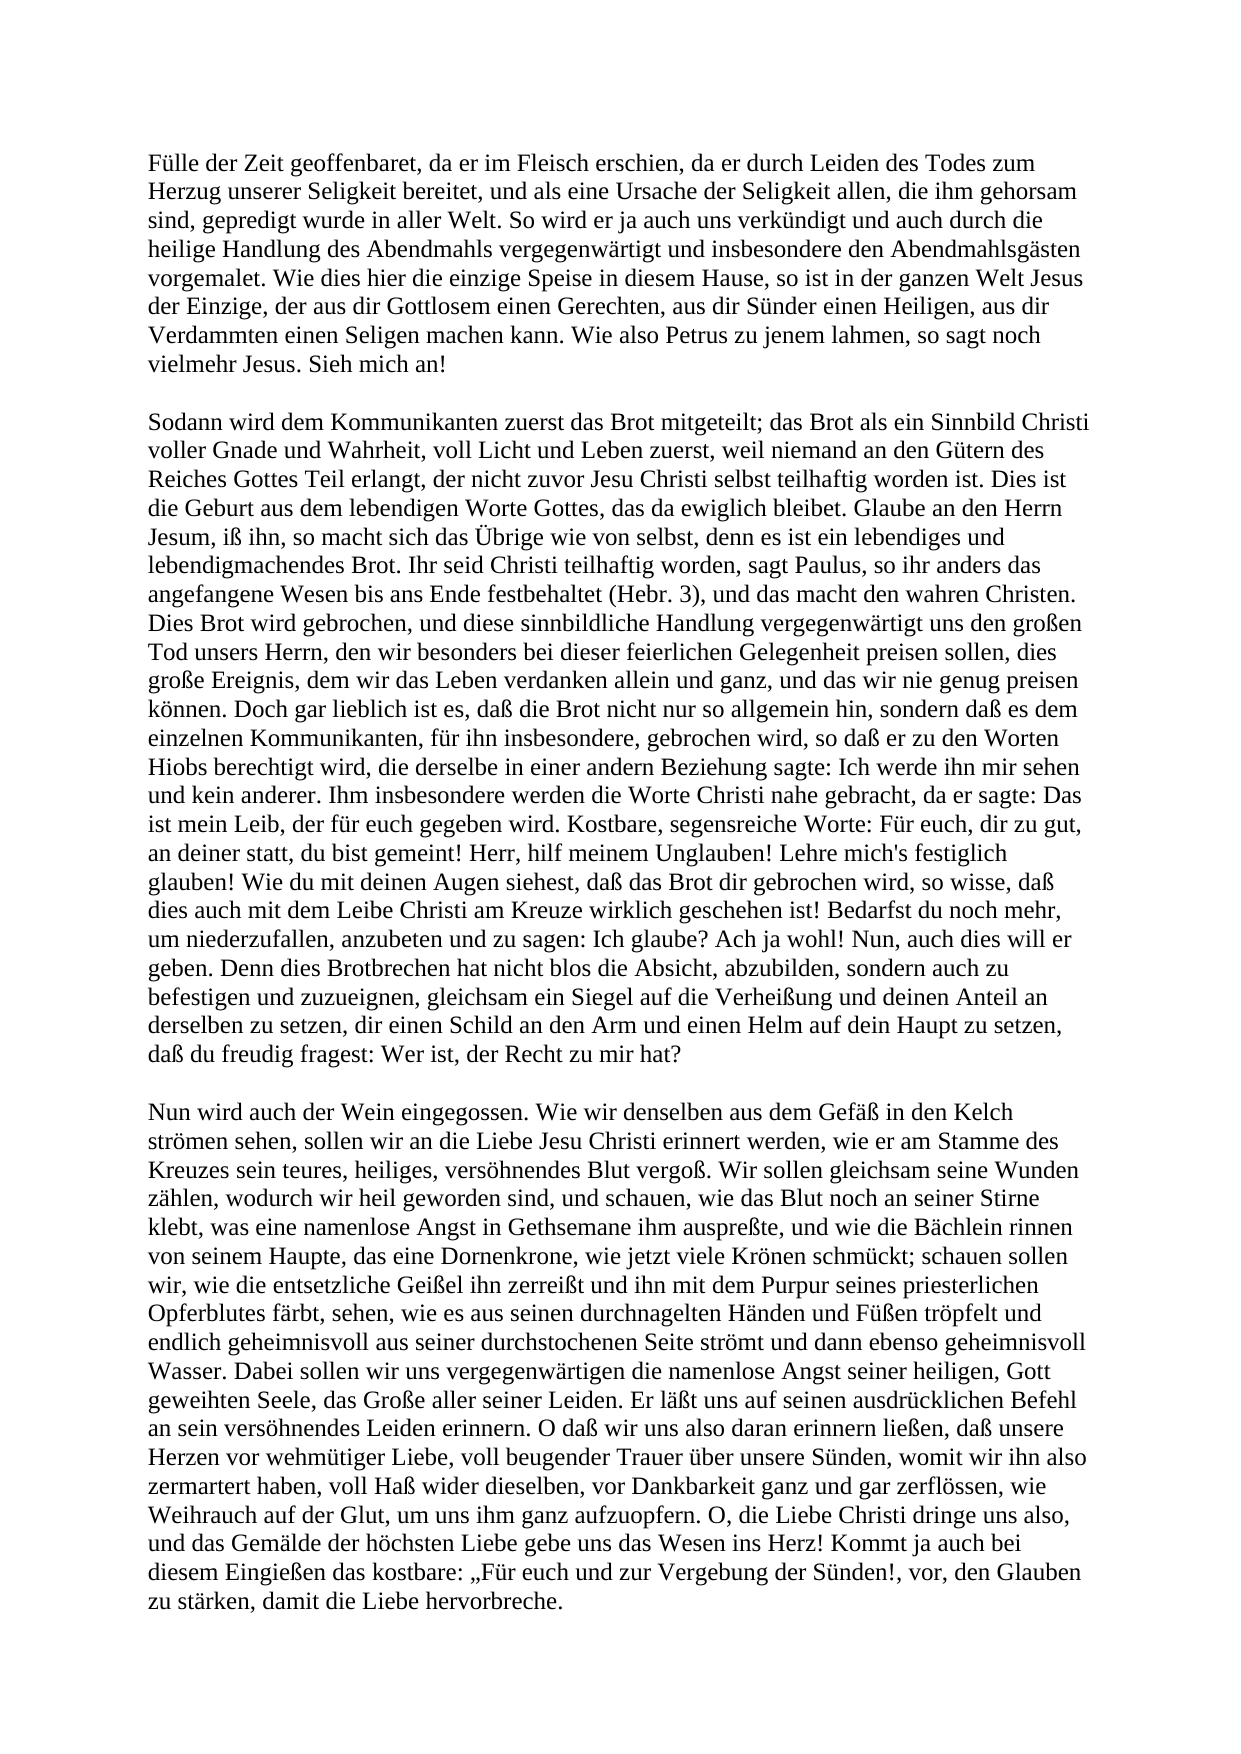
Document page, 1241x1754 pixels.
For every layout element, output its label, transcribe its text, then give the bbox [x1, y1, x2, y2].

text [148, 148, 1093, 493]
text Sodann wird dem Kommunikanten zuerst das Brot mitgeteilt; das Brot als ein Sinnbild Christi voller Gnade und Wahrheit, voll Licht und Leben zuerst, weil niemand an den Gütern des Reiches Gottes Teil erlangt, der nicht zuvor Jesu Christi selbst teilhaftig worden ist. Dies ist die Geburt aus dem lebendigen Worte Gottes, das da ewiglich bleibet. Glaube an den Herrn Jesum, iß ihn, so macht sich das Übrige wie von selbst, denn es ist ein lebendiges und lebendigmachendes Brot. Ihr seid Christi teilhaftig worden, sagt Paulus, so ihr anders das angefangene Wesen bis ans Ende festbehaltet (Hebr. 3), und das macht den wahren Christen. Dies Brot wird gebrochen, und diese sinnbildliche Handlung vergegenwärtigt uns den großen Tod unsers Herrn, den wir besonders bei dieser feierlichen Gelegenheit preisen sollen, dies große Ereignis, dem wir das Leben verdanken allein und ganz, und das wir nie genug preisen können. Doch gar lieblich ist es, daß die Brot nicht nur so allgemein hin, sondern daß es dem einzelnen Kommunikanten, für ihn insbesondere, gebrochen wird, so daß er zu den Worten Hiobs berechtigt wird, die derselbe in einer andern Beziehung sagte: Ich werde ihn mir sehen und kein anderer. Ihm insbesondere werden die Worte Christi nahe gebracht, da er sagte: Das ist mein Leib, der für euch gegeben wird. Kostbare, segensreiche Worte: Für euch, dir zu gut, an deiner statt, du bist gemeint! Herr, hilf meinem Unglauben! Lehre mich's festiglich glauben! Wie du mit deinen Augen siehest, daß das Brot dir gebrochen wird, so wisse, daß dies auch mit dem Leibe Christi am Kreuze wirklich geschehen ist! Bedarfst du noch mehr, um niederzufallen, anzubeten und zu sagen: Ich glaube? Ach ja wohl! Nun, auch dies will er geben. Denn dies Brotbrechen hat nicht blos die Absicht, abzubilden, sondern auch zu befestigen und zuzueignen, gleichsam ein Siegel auf die Verheißung und deinen Anteil an derselben zu setzen, dir einen Schild an den Arm und einen Helm auf dein Haupt zu setzen, daß du freudig fragest: Wer ist, der Recht zu mir hat? [148, 522, 1093, 1183]
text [148, 1212, 1093, 1615]
